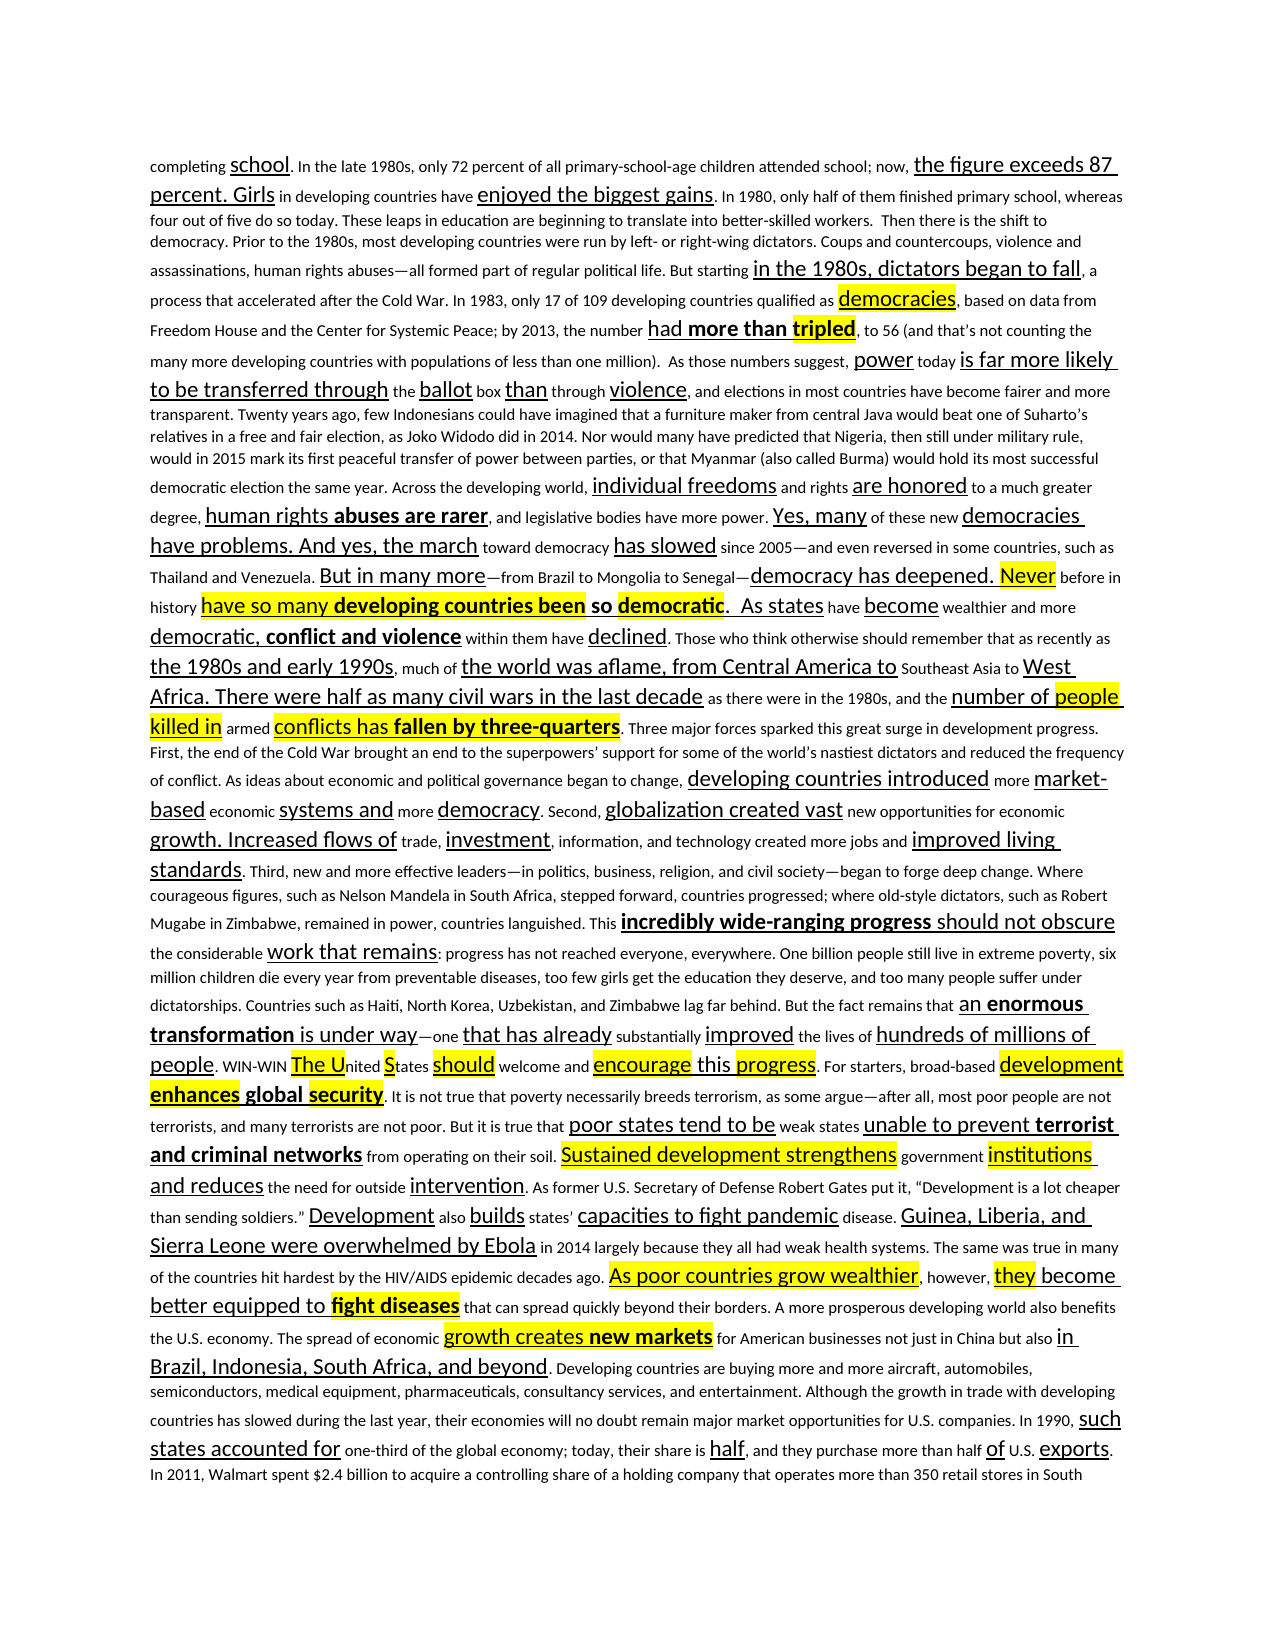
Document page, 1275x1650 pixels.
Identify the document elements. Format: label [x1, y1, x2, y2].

text [150, 150, 1125, 1484]
